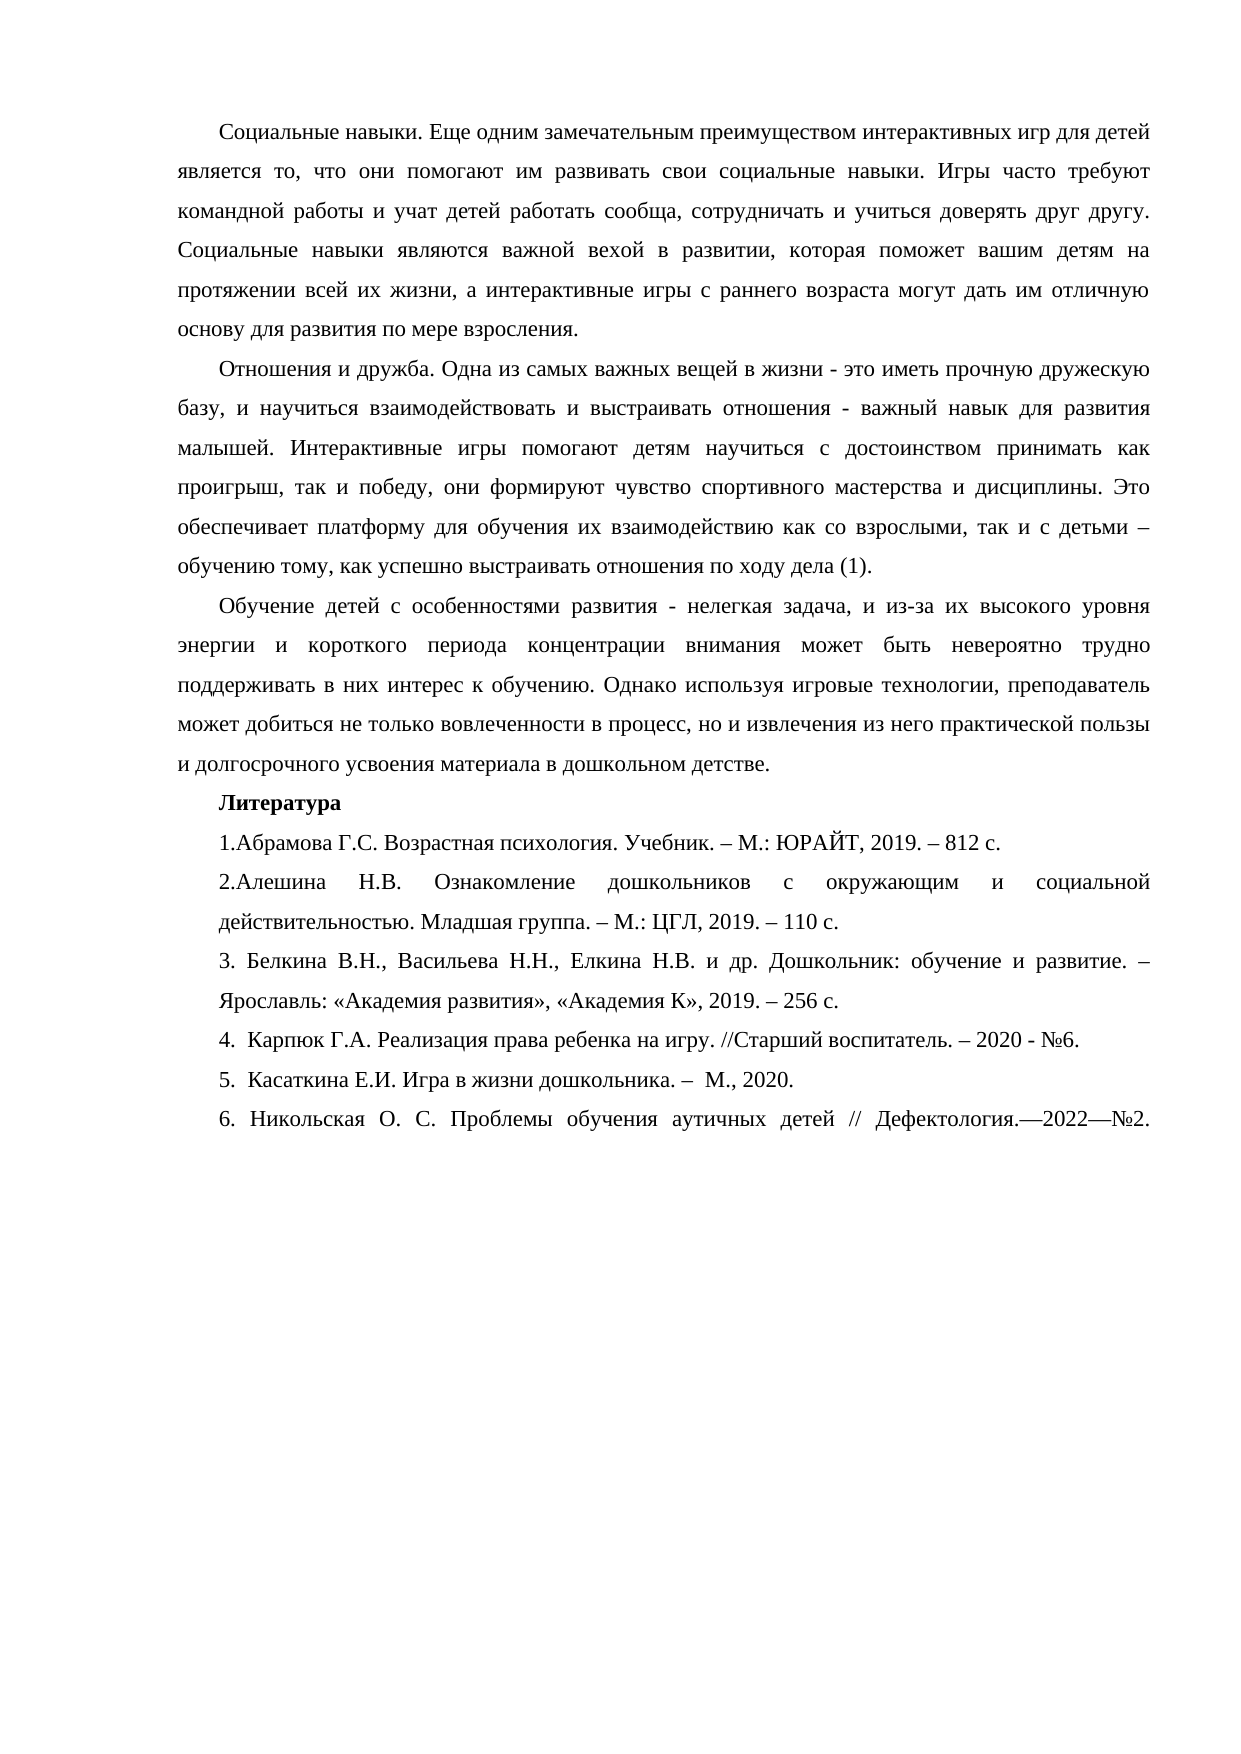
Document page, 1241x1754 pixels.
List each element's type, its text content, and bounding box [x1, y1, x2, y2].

text Социальные навыки. Еще одним замечательным преимуществом интерактивных игр для детей является то, что они помогают им развивать свои социальные навыки. Игры часто требуют командной работы и учат детей работать сообща, сотрудничать и учиться доверять друг другу. Социальные навыки являются важной вехой в развитии, которая поможет вашим детям на протяжении всей их жизни, а интерактивные игры с раннего возраста могут дать им отличную основу для развития по мере взросления. [177, 118, 1152, 342]
text Отношения и дружба. Одна из самых важных вещей в жизни - это иметь прочную дружескую базу, и научиться взаимодействовать и выстраивать отношения - важный навык для развития малышей. Интерактивные игры помогают детям научиться с достоинством принимать как проигрыш, так и победу, они формируют чувство спортивного мастерства и дисциплины. Это обеспечивает платформу для обучения их взаимодействию как со взрослыми, так и с детьми – обучению тому, как успешно выстраивать отношения по ходу дела (1). [177, 355, 1152, 579]
text 6. Никольская О. С. Проблемы обучения аутичных детей // Дефектология.—2022—№2. [177, 1105, 1152, 1224]
text 3. Белкина В.Н., Васильева Н.Н., Елкина Н.В. и др. Дошкольник: обучение и развитие. – Ярославль: «Академия развития», «Академия К», 2019. – 256 с. [218, 947, 1152, 1013]
text 2.Алешина Н.В. Ознакомление дошкольников с окружающим и социальной действительностью. Младшая группа. – М.: ЦГЛ, 2019. – 110 с. [218, 868, 1152, 934]
text Литература [177, 789, 1152, 816]
text 1.Абрамова Г.С. Возрастная психология. Учебник. – М.: ЮРАЙТ, 2019. – 812 с. [218, 829, 1152, 855]
text Обучение детей с особенностями развития - нелегкая задача, и из-за их высокого уровня энергии и короткого периода концентрации внимания может быть невероятно трудно поддерживать в них интерес к обучению. Однако используя игровые технологии, преподаватель может добиться не только вовлеченности в процесс, но и извлечения из него практической пользы и долгосрочного усвоения материала в дошкольном детстве. [177, 592, 1152, 776]
text 5. Касаткина Е.И. Игра в жизни дошкольника. – М., 2020. [177, 1066, 1152, 1092]
text 4. Карпюк Г.А. Реализация права ребенка на игру. //Старший воспитатель. – 2020 - №6. [177, 1026, 1152, 1052]
